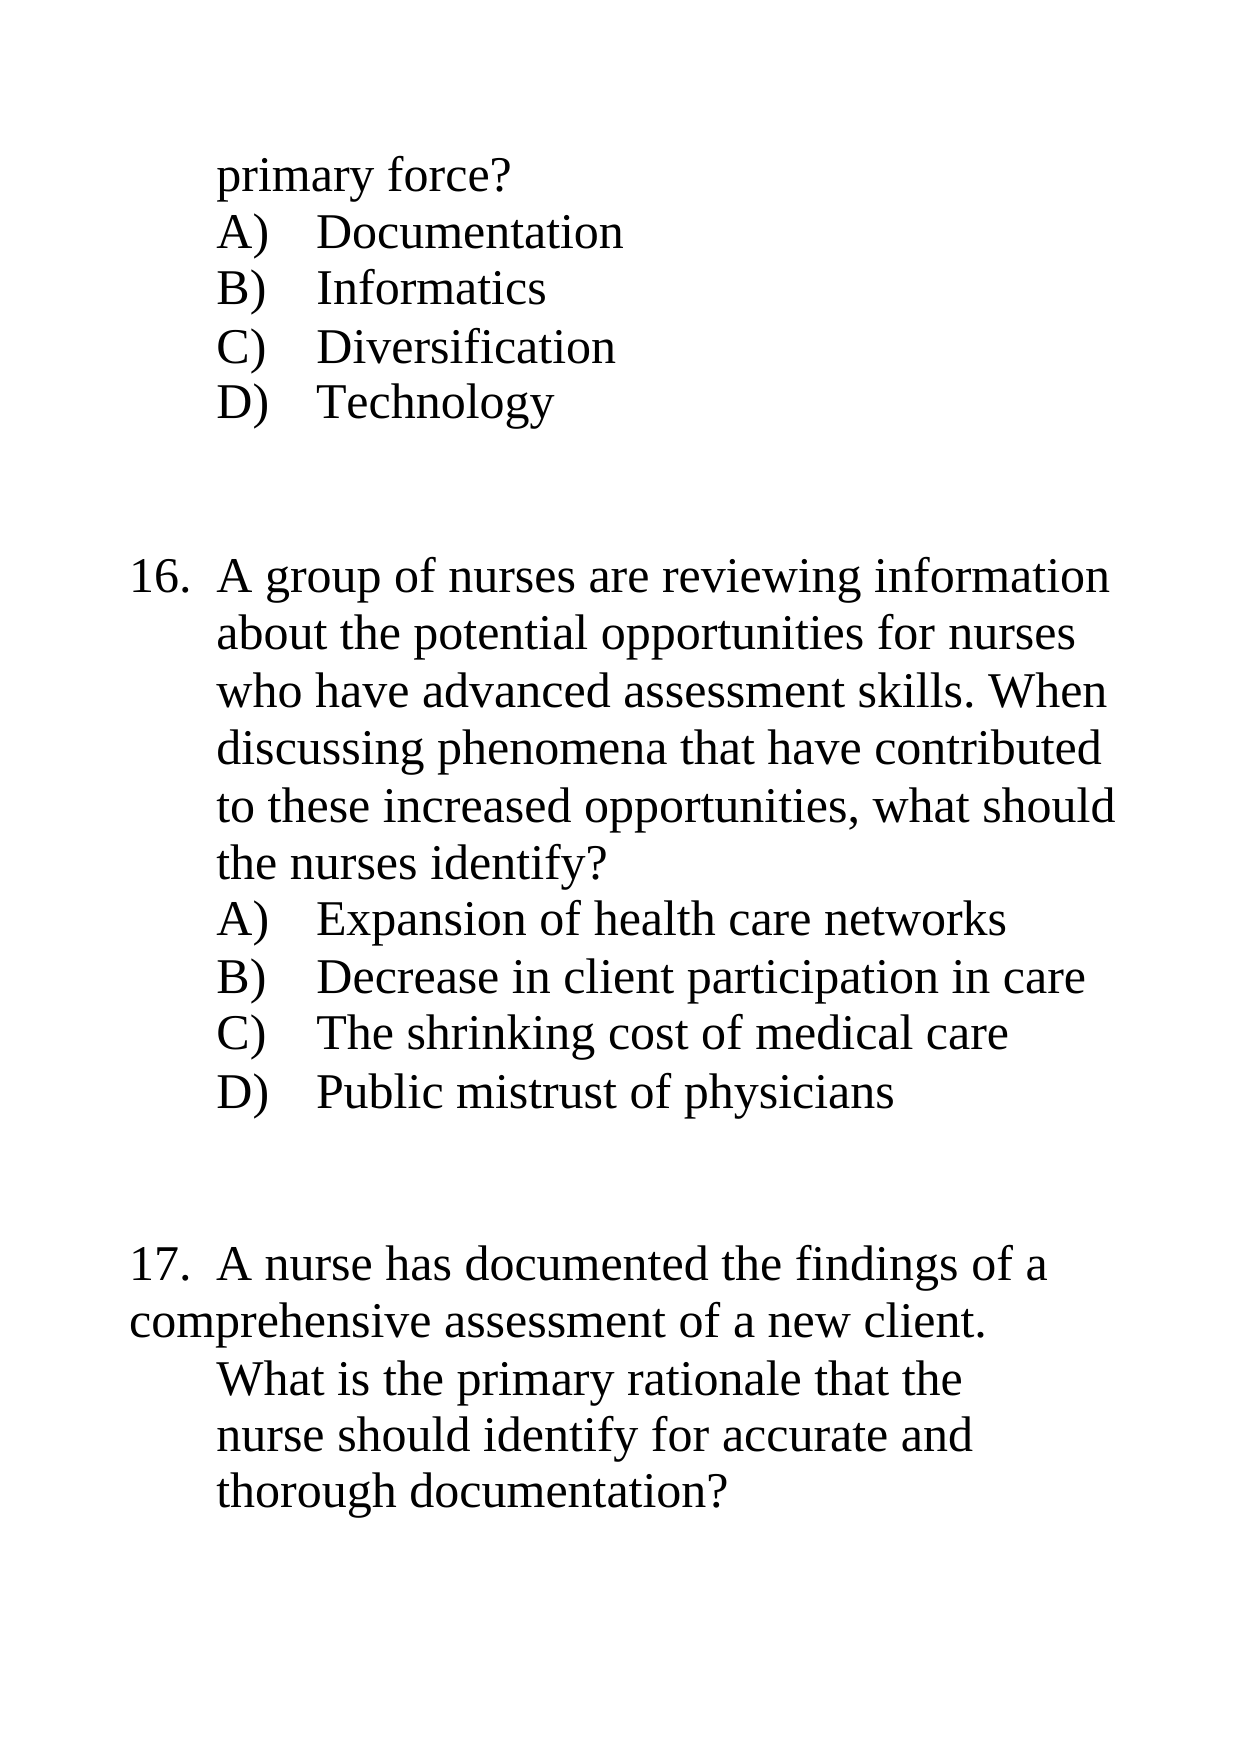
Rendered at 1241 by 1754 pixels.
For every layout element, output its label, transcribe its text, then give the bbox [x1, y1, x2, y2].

text What is the primary rationale that the nurse should identify for accurate and thorough documentation? [216, 1350, 1062, 1519]
text B) Informatics [216, 260, 1122, 316]
text D) Technology [216, 374, 1122, 430]
text 16. A group of nurses are reviewing information about the potential opportunities for nurses who have advanced assessment skills. When discussing phenomena that have contributed to these increased opportunities, what should the nurses identify? [129, 546, 1119, 891]
text C) Diversification [216, 316, 1122, 374]
text A) Documentation [216, 202, 1122, 260]
text C) The shrinking cost of medical care [216, 1005, 1122, 1061]
text D) Public mistrust of physicians [216, 1061, 1122, 1119]
text 17. A nurse has documented the findings of a comprehensive assessment of a new client. [129, 1233, 1122, 1348]
text B) Decrease in client participation in care [216, 947, 1122, 1005]
text primary force? [216, 148, 1122, 202]
text A) Expansion of health care networks [216, 891, 1122, 947]
